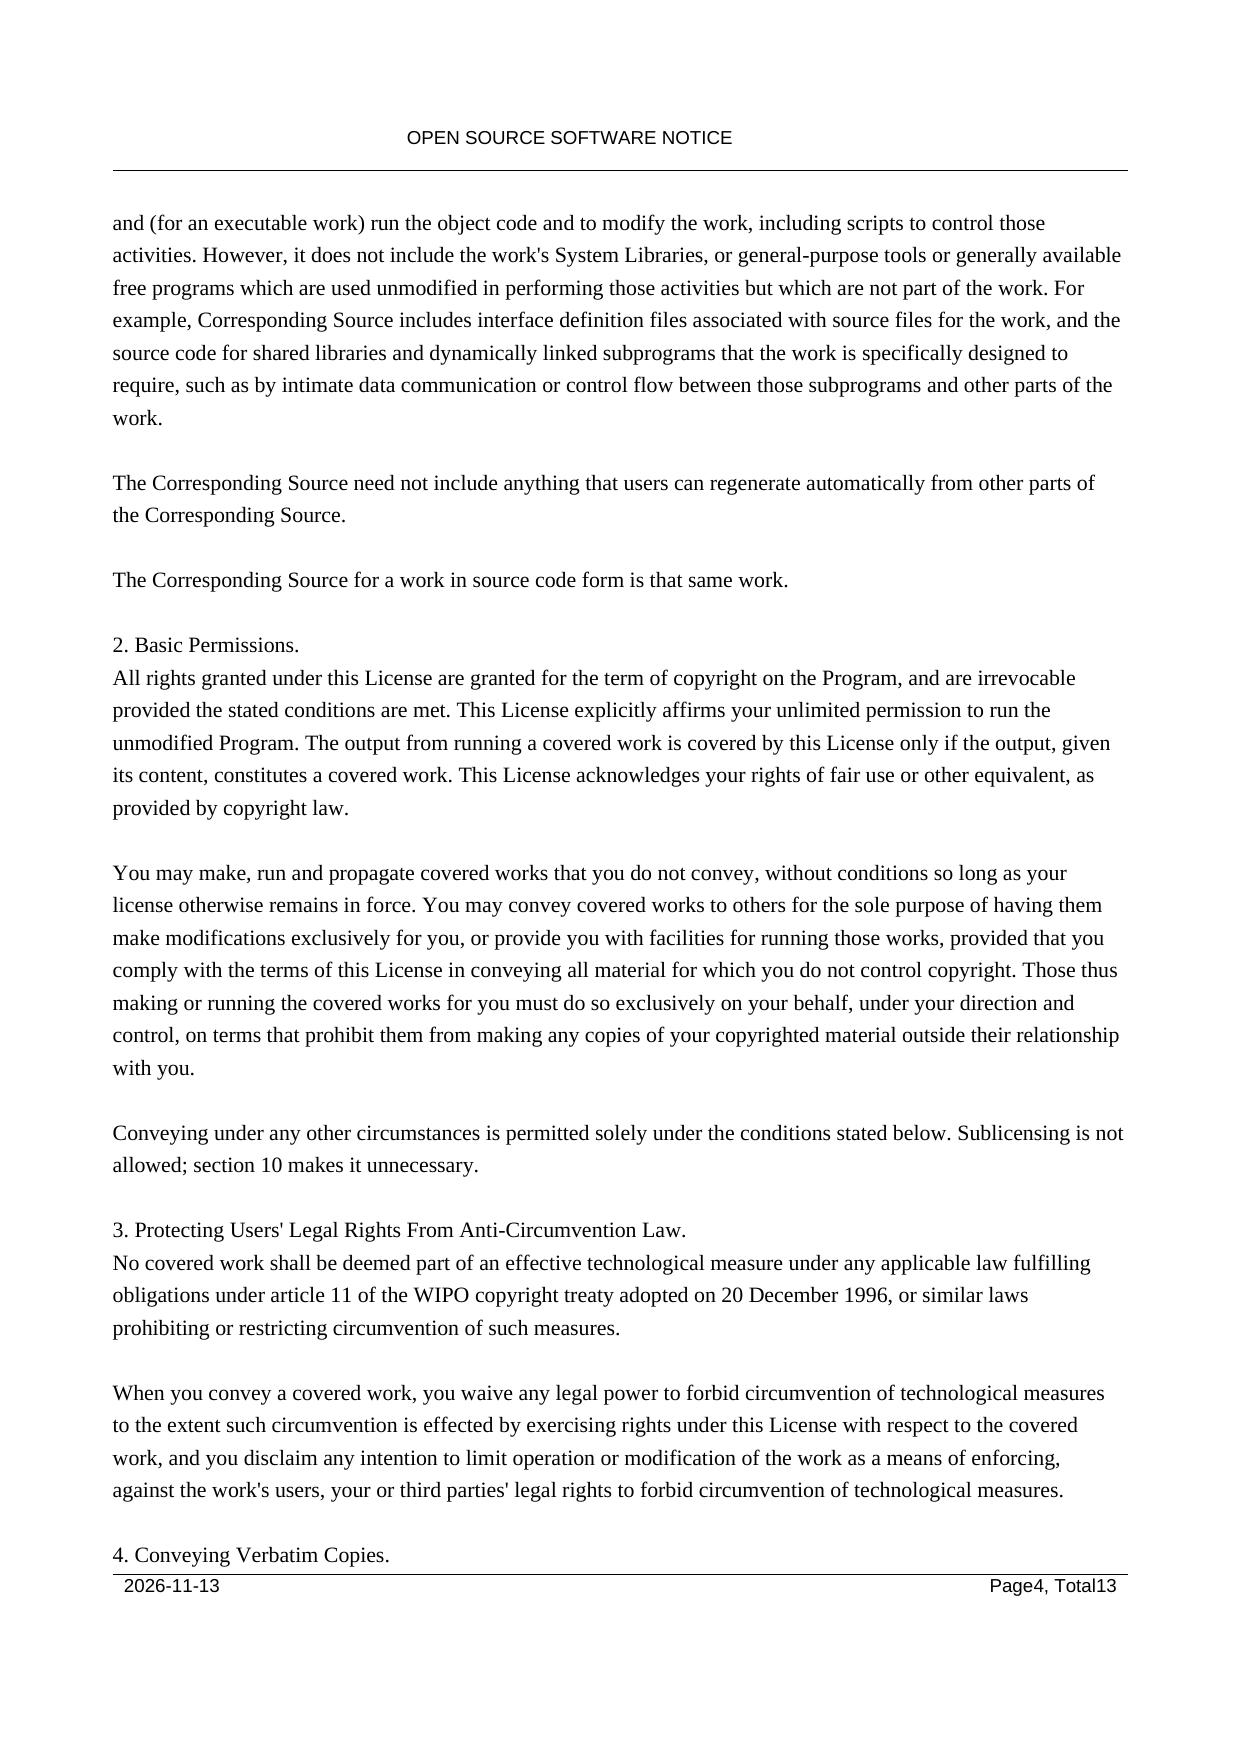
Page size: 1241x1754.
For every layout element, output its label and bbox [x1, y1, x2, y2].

text [112, 206, 1128, 1571]
